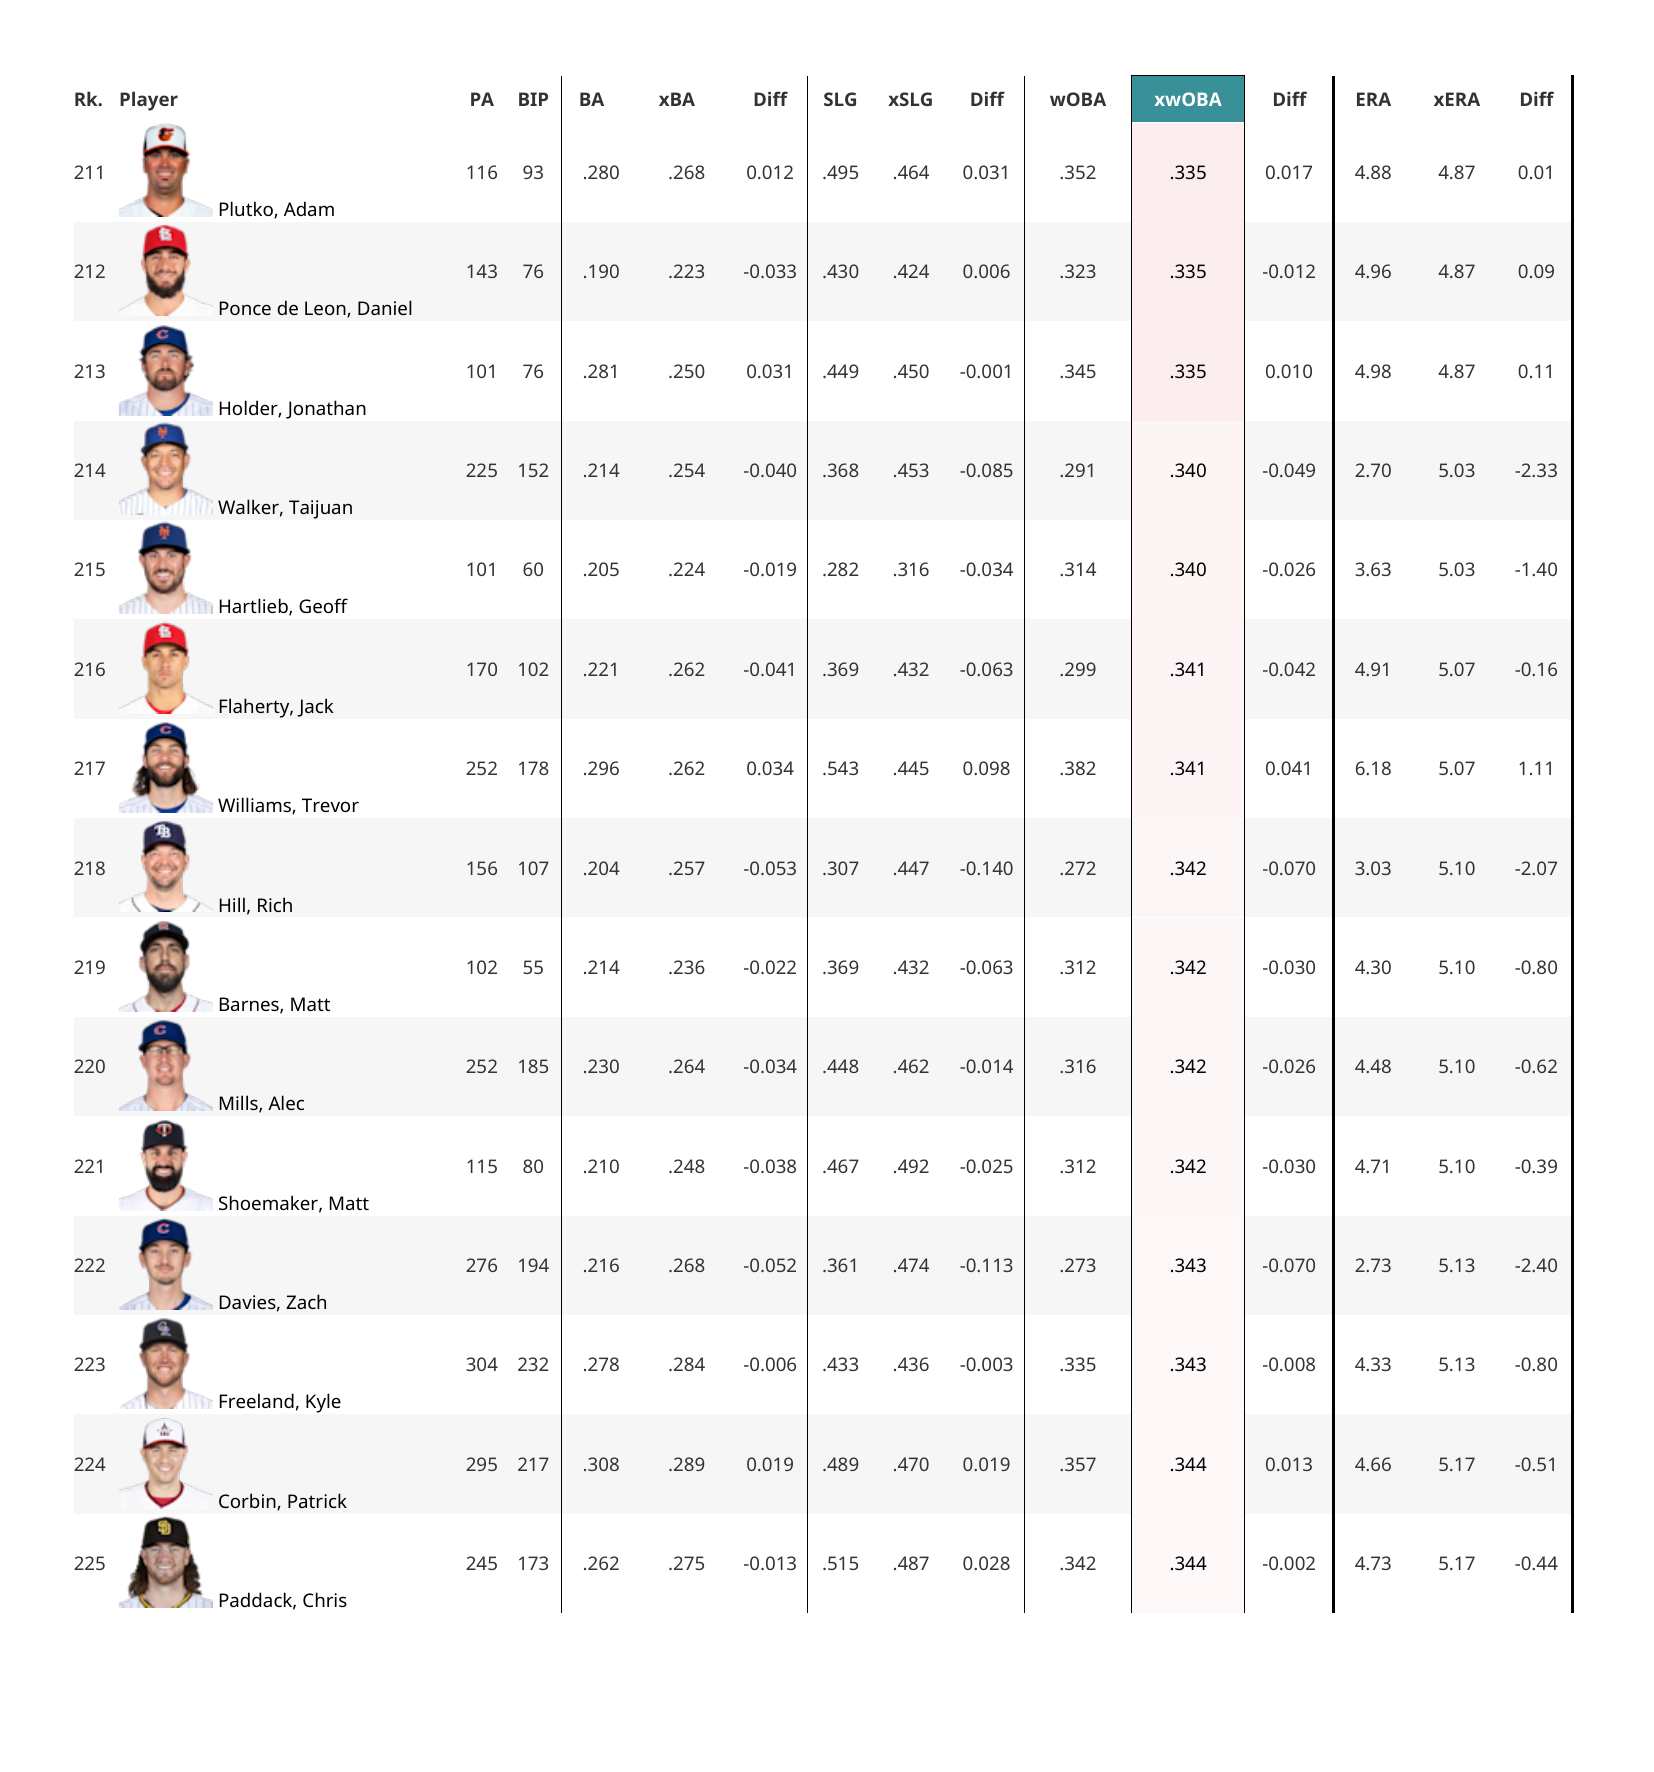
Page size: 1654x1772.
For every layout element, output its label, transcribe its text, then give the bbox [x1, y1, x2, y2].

picture [118, 1315, 213, 1409]
table_header wOBA [1024, 75, 1131, 122]
picture [118, 619, 213, 714]
table_header Rk. [74, 75, 119, 122]
table_header Player [119, 75, 458, 122]
picture [118, 1016, 213, 1111]
table_header Diff [1245, 75, 1333, 122]
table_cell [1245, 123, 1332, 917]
picture [118, 122, 213, 217]
table_header xERA [1413, 75, 1500, 122]
picture [118, 221, 213, 316]
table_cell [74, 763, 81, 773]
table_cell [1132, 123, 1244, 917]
table_header Diff [1500, 75, 1571, 122]
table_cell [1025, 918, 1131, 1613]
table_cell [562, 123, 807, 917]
picture [118, 1414, 213, 1509]
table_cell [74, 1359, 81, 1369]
picture [118, 420, 213, 515]
table_header Diff [949, 75, 1024, 122]
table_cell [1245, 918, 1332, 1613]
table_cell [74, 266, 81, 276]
table_header SLG [808, 75, 873, 122]
table_header xSLG [873, 75, 949, 122]
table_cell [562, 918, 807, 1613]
picture [118, 321, 213, 416]
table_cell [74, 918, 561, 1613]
picture [118, 1215, 213, 1310]
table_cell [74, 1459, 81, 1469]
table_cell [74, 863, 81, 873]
table_header BIP [505, 75, 561, 122]
table_header xBA [641, 75, 732, 122]
table_header ERA [1333, 75, 1413, 122]
table_header BA [561, 75, 641, 122]
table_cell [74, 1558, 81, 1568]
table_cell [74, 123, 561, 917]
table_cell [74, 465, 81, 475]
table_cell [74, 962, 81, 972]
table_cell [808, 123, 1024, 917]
picture [118, 1116, 213, 1211]
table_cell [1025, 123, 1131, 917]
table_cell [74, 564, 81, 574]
table_header PA [458, 75, 505, 122]
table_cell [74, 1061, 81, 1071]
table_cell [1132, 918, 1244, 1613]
picture [118, 1513, 213, 1608]
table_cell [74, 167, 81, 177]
picture [118, 818, 213, 912]
picture [118, 917, 213, 1012]
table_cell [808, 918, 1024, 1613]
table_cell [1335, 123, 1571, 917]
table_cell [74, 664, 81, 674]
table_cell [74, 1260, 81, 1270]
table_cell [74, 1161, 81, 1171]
table_header Diff [732, 75, 808, 122]
picture [118, 520, 213, 614]
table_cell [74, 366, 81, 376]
table_header xwOBA [1132, 76, 1244, 122]
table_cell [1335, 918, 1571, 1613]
picture [118, 718, 213, 813]
